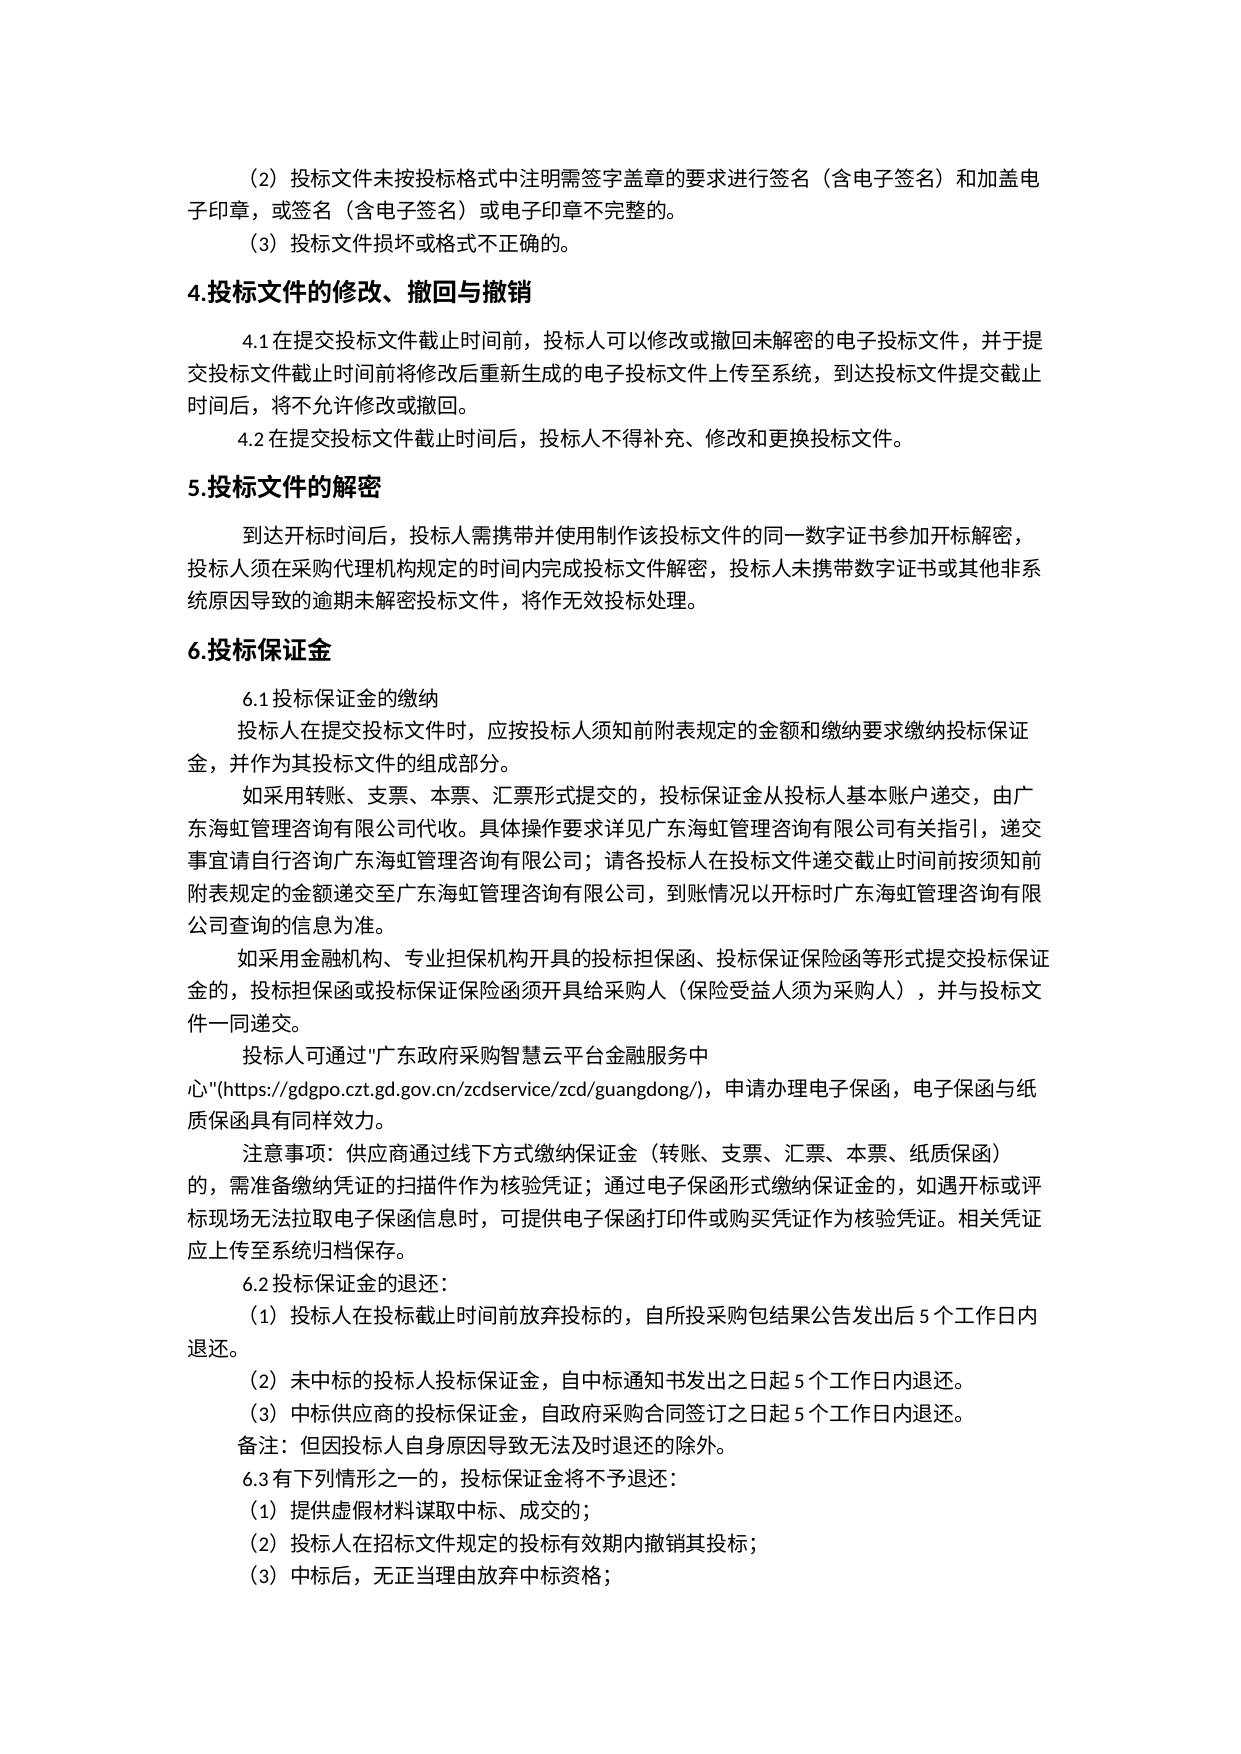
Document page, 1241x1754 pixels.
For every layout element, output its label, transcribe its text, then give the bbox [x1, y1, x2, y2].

text （1）提供虚假材料谋取中标、成交的； [187, 1494, 1053, 1527]
text （1）投标人在投标截止时间前放弃投标的，自所投采购包结果公告发出后5个工作日内退还。 [187, 1299, 1053, 1364]
text （2）投标文件未按投标格式中注明需签字盖章的要求进行签名（含电子签名）和加盖电子印章，或签名（含电子签名）或电子印章不完整的。 [187, 162, 1053, 227]
text 6.2投标保证金的退还： [187, 1267, 1053, 1299]
text 投标人可通过"广东政府采购智慧云平台金融服务中心"(https://gdgpo.czt.gd.gov.cn/zcdservice/zcd/guangdong/)，申请办理电子保函，电子保函与纸质保函具有同样效力。 [187, 1039, 1053, 1137]
text 注意事项：供应商通过线下方式缴纳保证金（转账、支票、汇票、本票、纸质保函）的，需准备缴纳凭证的扫描件作为核验凭证；通过电子保函形式缴纳保证金的，如遇开标或评标现场无法拉取电子保函信息时，可提供电子保函打印件或购买凭证作为核验凭证。相关凭证应上传至系统归档保存。 [187, 1137, 1053, 1267]
text 如采用金融机构、专业担保机构开具的投标担保函、投标保证保险函等形式提交投标保证金的，投标担保函或投标保证保险函须开具给采购人（保险受益人须为采购人），并与投标文件一同递交。 [187, 942, 1053, 1039]
text 4.1在提交投标文件截止时间前，投标人可以修改或撤回未解密的电子投标文件，并于提交投标文件截止时间前将修改后重新生成的电子投标文件上传至系统，到达投标文件提交截止时间后，将不允许修改或撤回。 [187, 324, 1053, 422]
text 投标人在提交投标文件时，应按投标人须知前附表规定的金额和缴纳要求缴纳投标保证金，并作为其投标文件的组成部分。 [187, 714, 1053, 779]
text 6.1投标保证金的缴纳 [187, 682, 1053, 714]
text （3）中标后，无正当理由放弃中标资格； [187, 1559, 1053, 1592]
text 5.投标文件的解密 [187, 454, 1053, 519]
text 6.3有下列情形之一的，投标保证金将不予退还： [187, 1462, 1053, 1494]
text （3）中标供应商的投标保证金，自政府采购合同签订之日起5个工作日内退还。 [187, 1397, 1053, 1429]
text 4.投标文件的修改、撤回与撤销 [187, 259, 1053, 324]
text （2）投标人在招标文件规定的投标有效期内撤销其投标； [187, 1527, 1053, 1559]
text 4.2在提交投标文件截止时间后，投标人不得补充、修改和更换投标文件。 [187, 422, 1053, 454]
text 到达开标时间后，投标人需携带并使用制作该投标文件的同一数字证书参加开标解密，投标人须在采购代理机构规定的时间内完成投标文件解密，投标人未携带数字证书或其他非系统原因导致的逾期未解密投标文件，将作无效投标处理。 [187, 519, 1053, 617]
text 如采用转账、支票、本票、汇票形式提交的，投标保证金从投标人基本账户递交，由广东海虹管理咨询有限公司代收。具体操作要求详见广东海虹管理咨询有限公司有关指引，递交事宜请自行咨询广东海虹管理咨询有限公司；请各投标人在投标文件递交截止时间前按须知前附表规定的金额递交至广东海虹管理咨询有限公司，到账情况以开标时广东海虹管理咨询有限公司查询的信息为准。 [187, 779, 1053, 942]
text （3）投标文件损坏或格式不正确的。 [187, 227, 1053, 259]
text （2）未中标的投标人投标保证金，自中标通知书发出之日起5个工作日内退还。 [187, 1364, 1053, 1397]
text 备注：但因投标人自身原因导致无法及时退还的除外。 [187, 1429, 1053, 1462]
text 6.投标保证金 [187, 617, 1053, 682]
